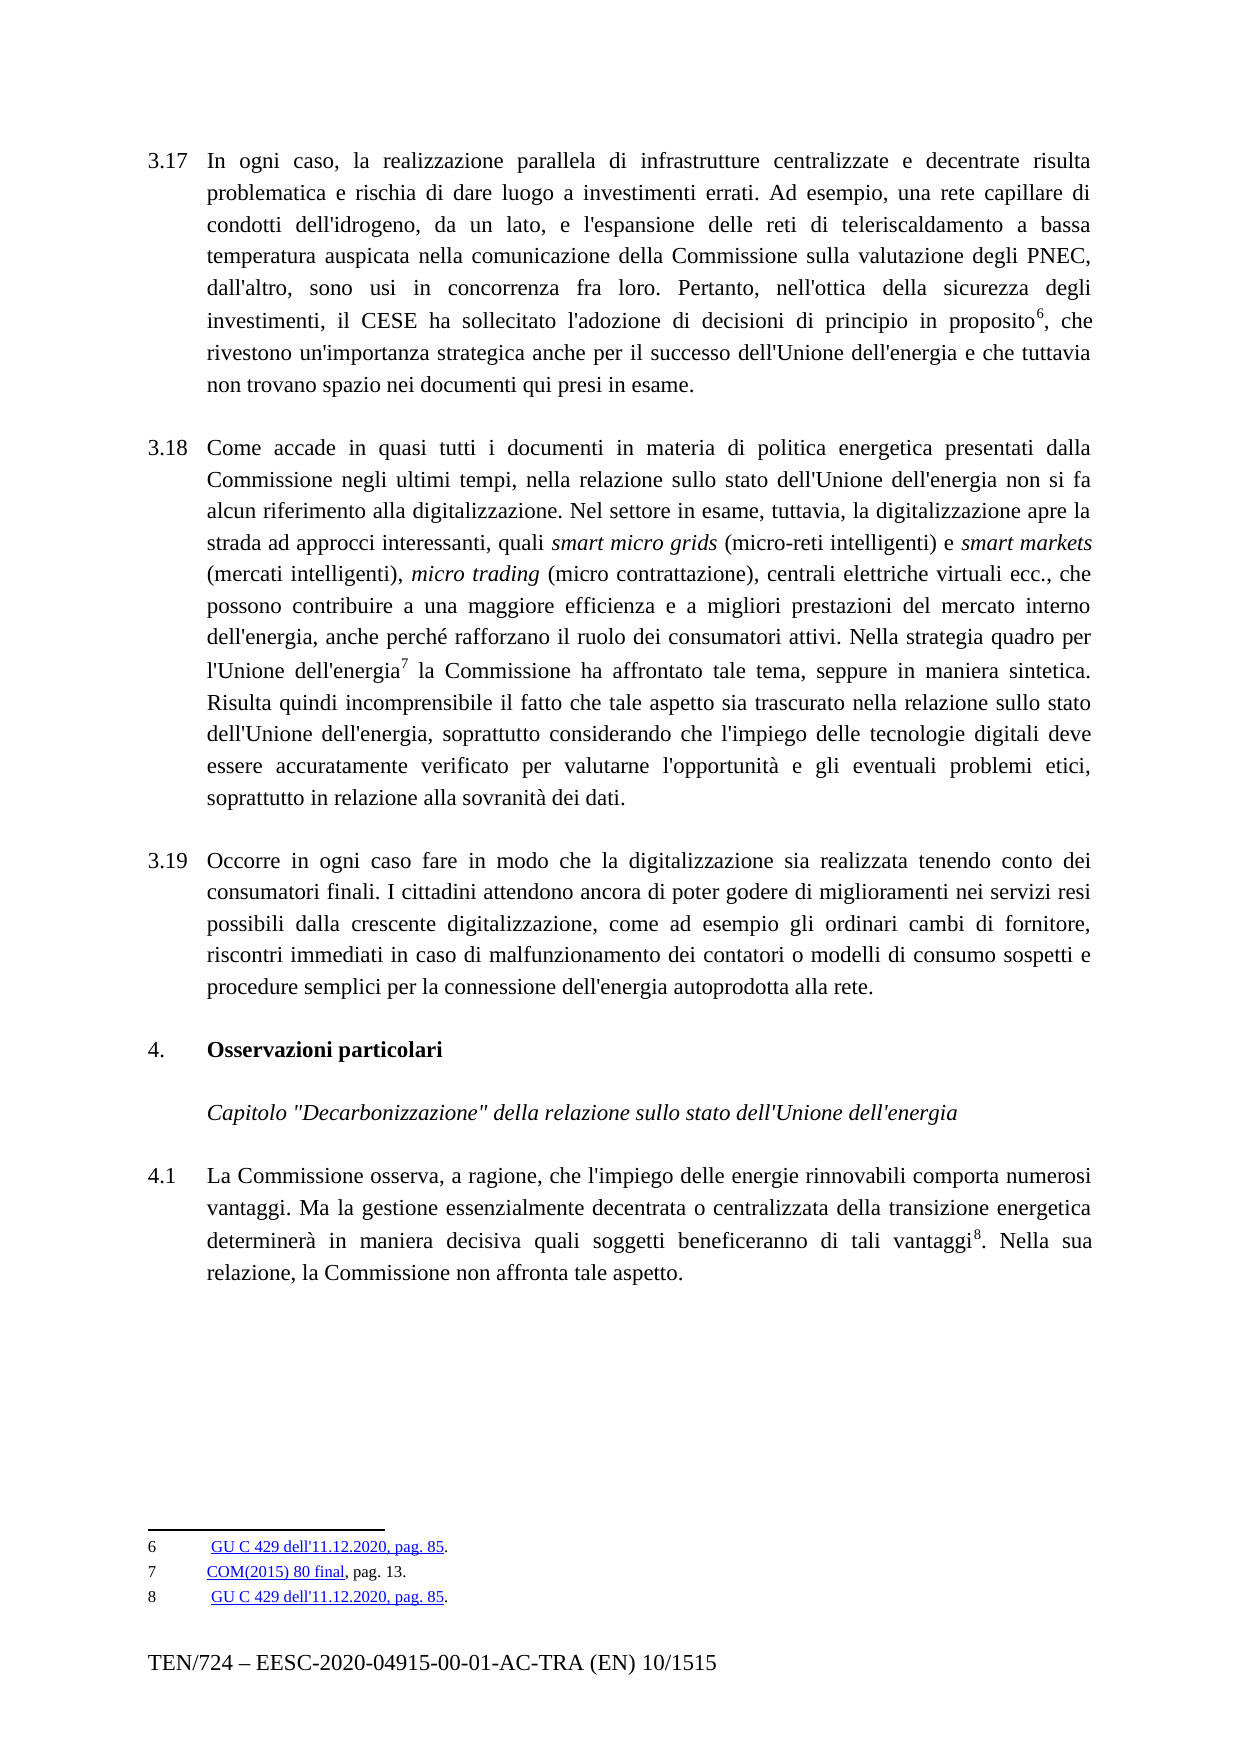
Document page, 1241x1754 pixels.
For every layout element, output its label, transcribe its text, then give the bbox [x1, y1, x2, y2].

subtitle Occorre in ogni caso fare in modo che la digitalizzazione sia realizzata tenendo conto dei consumatori finali. I cittadini attendono ancora di poter godere di miglioramenti nei servizi resi possibili dalla crescente digitalizzazione, come ad esempio gli ordinari cambi di fornitore, riscontri immediati in caso di malfunzionamento dei contatori o modelli di consumo sospetti e procedure semplici per la connessione dell'energia autoprodotta alla rete. [148, 847, 1093, 999]
subtitle In ogni caso, la realizzazione parallela di infrastrutture centralizzate e decentrate risulta problematica e rischia di dare luogo a investimenti errati. Ad esempio, una rete capillare di condotti dell'idrogeno, da un lato, e l'espansione delle reti di teleriscaldamento a bassa temperatura auspicata nella comunicazione della Commissione sulla valutazione degli PNEC, dall'altro, sono usi in concorrenza fra loro. Pertanto, nell'ottica della sicurezza degli investimenti, il CESE ha sollecitato l'adozione di decisioni di principio in proposito, che rivestono un'importanza strategica anche per il successo dell'Unione dell'energia e che tuttavia non trovano spazio nei documenti qui presi in esame. [148, 148, 1093, 397]
subtitle La Commissione osserva, a ragione, che l'impiego delle energie rinnovabili comporta numerosi vantaggi. Ma la gestione essenzialmente decentrata o centralizzata della transizione energetica determinerà in maniera decisiva quali soggetti beneficeranno di tali vantaggi. Nella sua relazione, la Commissione non affronta tale aspetto. [148, 1162, 1093, 1286]
subtitle Come accade in quasi tutti i documenti in materia di politica energetica presentati dalla Commissione negli ultimi tempi, nella relazione sullo stato dell'Unione dell'energia non si fa alcun riferimento alla digitalizzazione. Nel settore in esame, tuttavia, la digitalizzazione apre la strada ad approcci interessanti, quali smart micro grids (micro-reti intelligenti) e smart markets (mercati intelligenti), micro trading (micro contrattazione), centrali elettriche virtuali ecc., che possono contribuire a una maggiore efficienza e a migliori prestazioni del mercato interno dell'energia, anche perché rafforzano il ruolo dei consumatori attivi. Nella strategia quadro per l'Unione dell'energia la Commissione ha affrontato tale tema, seppure in maniera sintetica. Risulta quindi incomprensibile il fatto che tale aspetto sia trascurato nella relazione sullo stato dell'Unione dell'energia, soprattutto considerando che l'impiego delle tecnologie digitali deve essere accuratamente verificato per valutarne l'opportunità e gli eventuali problemi etici, soprattutto in relazione alla sovranità dei dati. [148, 434, 1093, 810]
text Capitolo "Decarbonizzazione" della relazione sullo stato dell'Unione dell'energia [207, 1099, 1093, 1126]
subtitle Osservazioni particolari [148, 1036, 1093, 1062]
